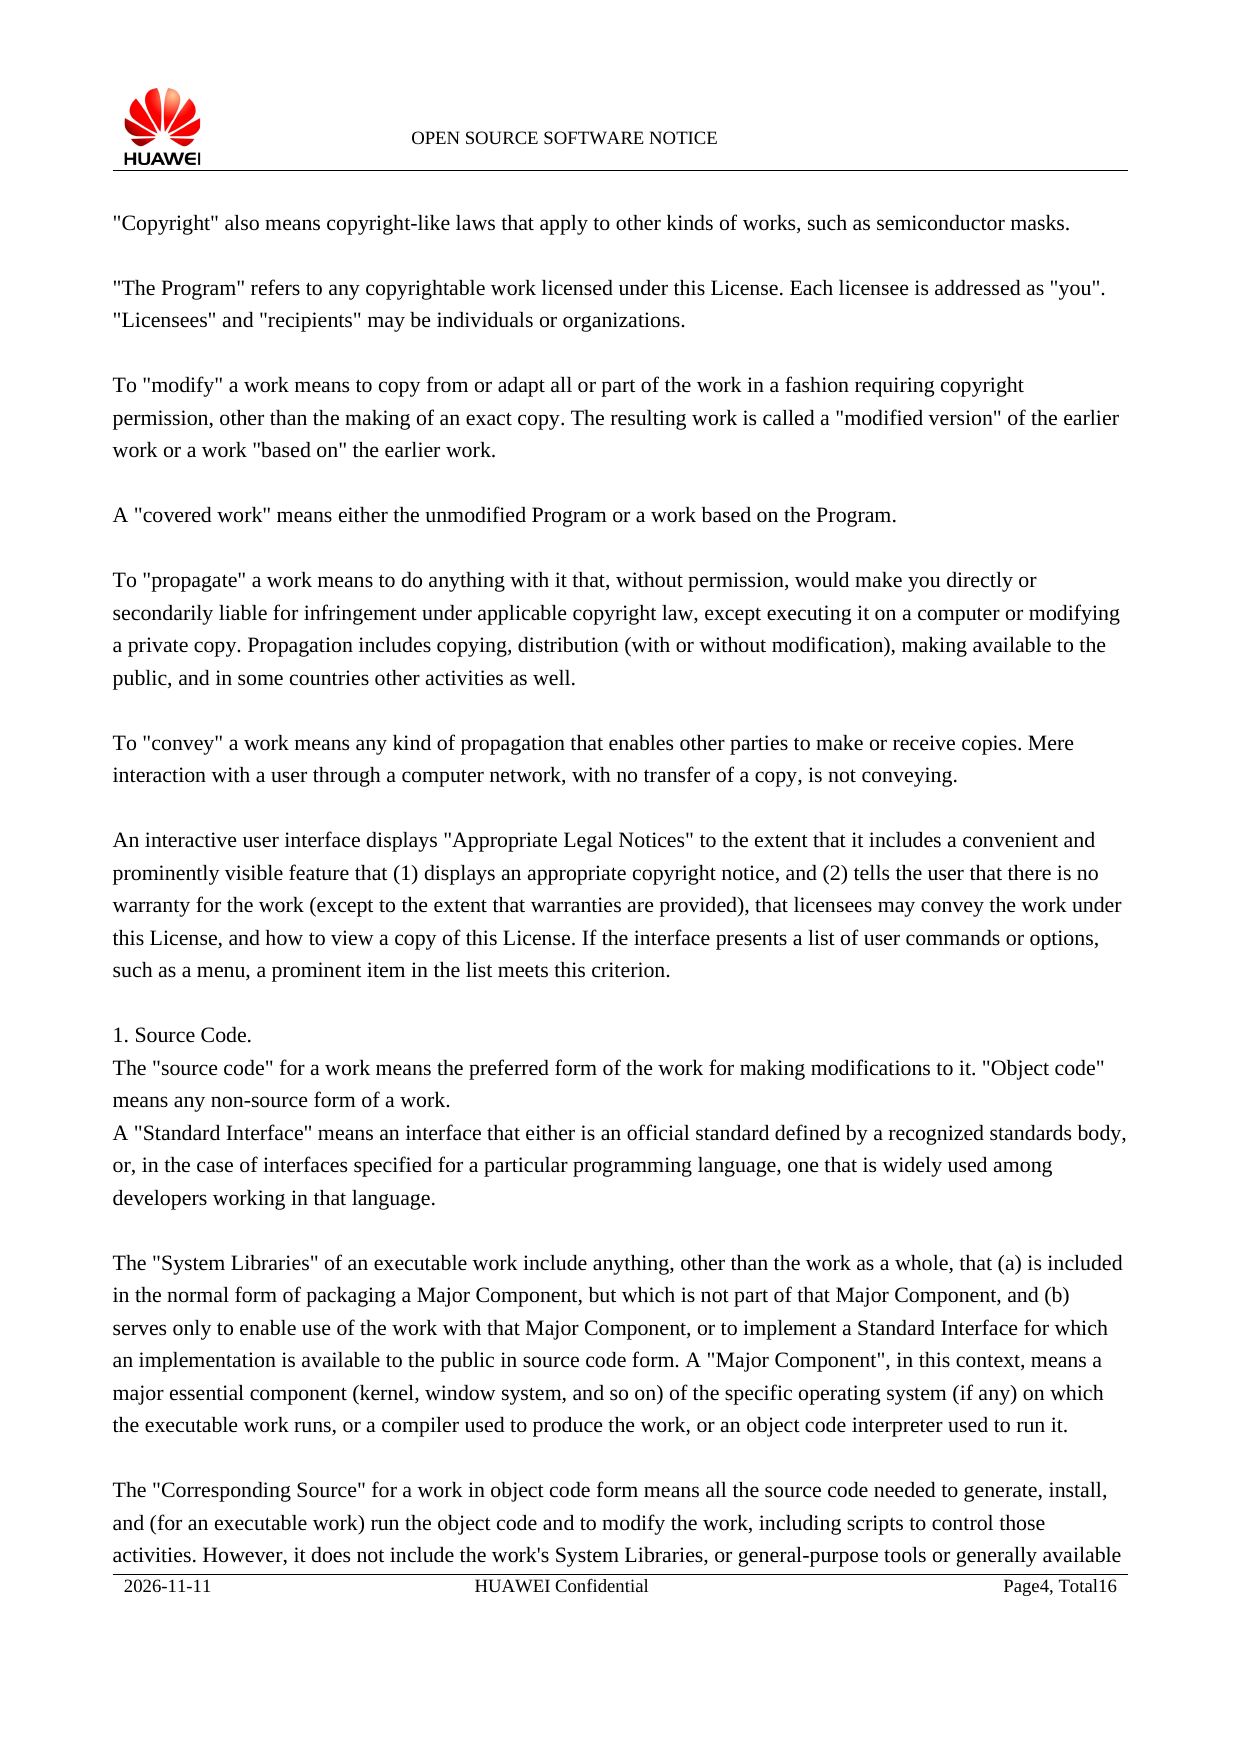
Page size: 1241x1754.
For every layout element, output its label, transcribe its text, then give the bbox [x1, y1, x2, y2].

text The "source code" for a work means the preferred form of the work for making modifications to it. "Object code" means any non-source form of a work. [112, 1051, 1128, 1116]
text To "propagate" a work means to do anything with it that, without permission, would make you directly or secondarily liable for infringement under applicable copyright law, except executing it on a computer or modifying a private copy. Propagation includes copying, distribution (with or without modification), making available to the public, and in some countries other activities as well. [112, 564, 1128, 694]
text A "covered work" means either the unmodified Program or a work based on the Program. [112, 499, 1128, 531]
text To "modify" a work means to copy from or adapt all or part of the work in a fashion requiring copyright permission, other than the making of an exact copy. The resulting work is called a "modified version" of the earlier work or a work "based on" the earlier work. [112, 369, 1128, 466]
text "Copyright" also means copyright-like laws that apply to other kinds of works, such as semiconductor masks. [112, 206, 1128, 239]
text To "convey" a work means any kind of propagation that enables other parties to make or receive copies. Mere interaction with a user through a computer network, with no transfer of a copy, is not conveying. [112, 726, 1128, 791]
text 1. Source Code. [112, 1019, 1128, 1051]
picture [124, 88, 201, 165]
text "The Program" refers to any copyrightable work licensed under this License. Each licensee is addressed as "you". "Licensees" and "recipients" may be individuals or organizations. [112, 271, 1128, 336]
text The "System Libraries" of an executable work include anything, other than the work as a whole, that (a) is included in the normal form of packaging a Major Component, but which is not part of that Major Component, and (b) serves only to enable use of the work with that Major Component, or to implement a Standard Interface for which an implementation is available to the public in source code form. A "Major Component", in this context, means a major essential component (kernel, window system, and so on) of the specific operating system (if any) on which the executable work runs, or a compiler used to produce the work, or an object code interpreter used to run it. [112, 1246, 1128, 1441]
text A "Standard Interface" means an interface that either is an official standard defined by a recognized standards body, or, in the case of interfaces specified for a particular programming language, one that is widely used among developers working in that language. [112, 1116, 1128, 1214]
text An interactive user interface displays "Appropriate Legal Notices" to the extent that it includes a convenient and prominently visible feature that (1) displays an appropriate copyright notice, and (2) tells the user that there is no warranty for the work (except to the extent that warranties are provided), that licensees may convey the work under this License, and how to view a copy of this License. If the interface presents a list of user commands or options, such as a menu, a prominent item in the list meets this criterion. [112, 824, 1128, 986]
